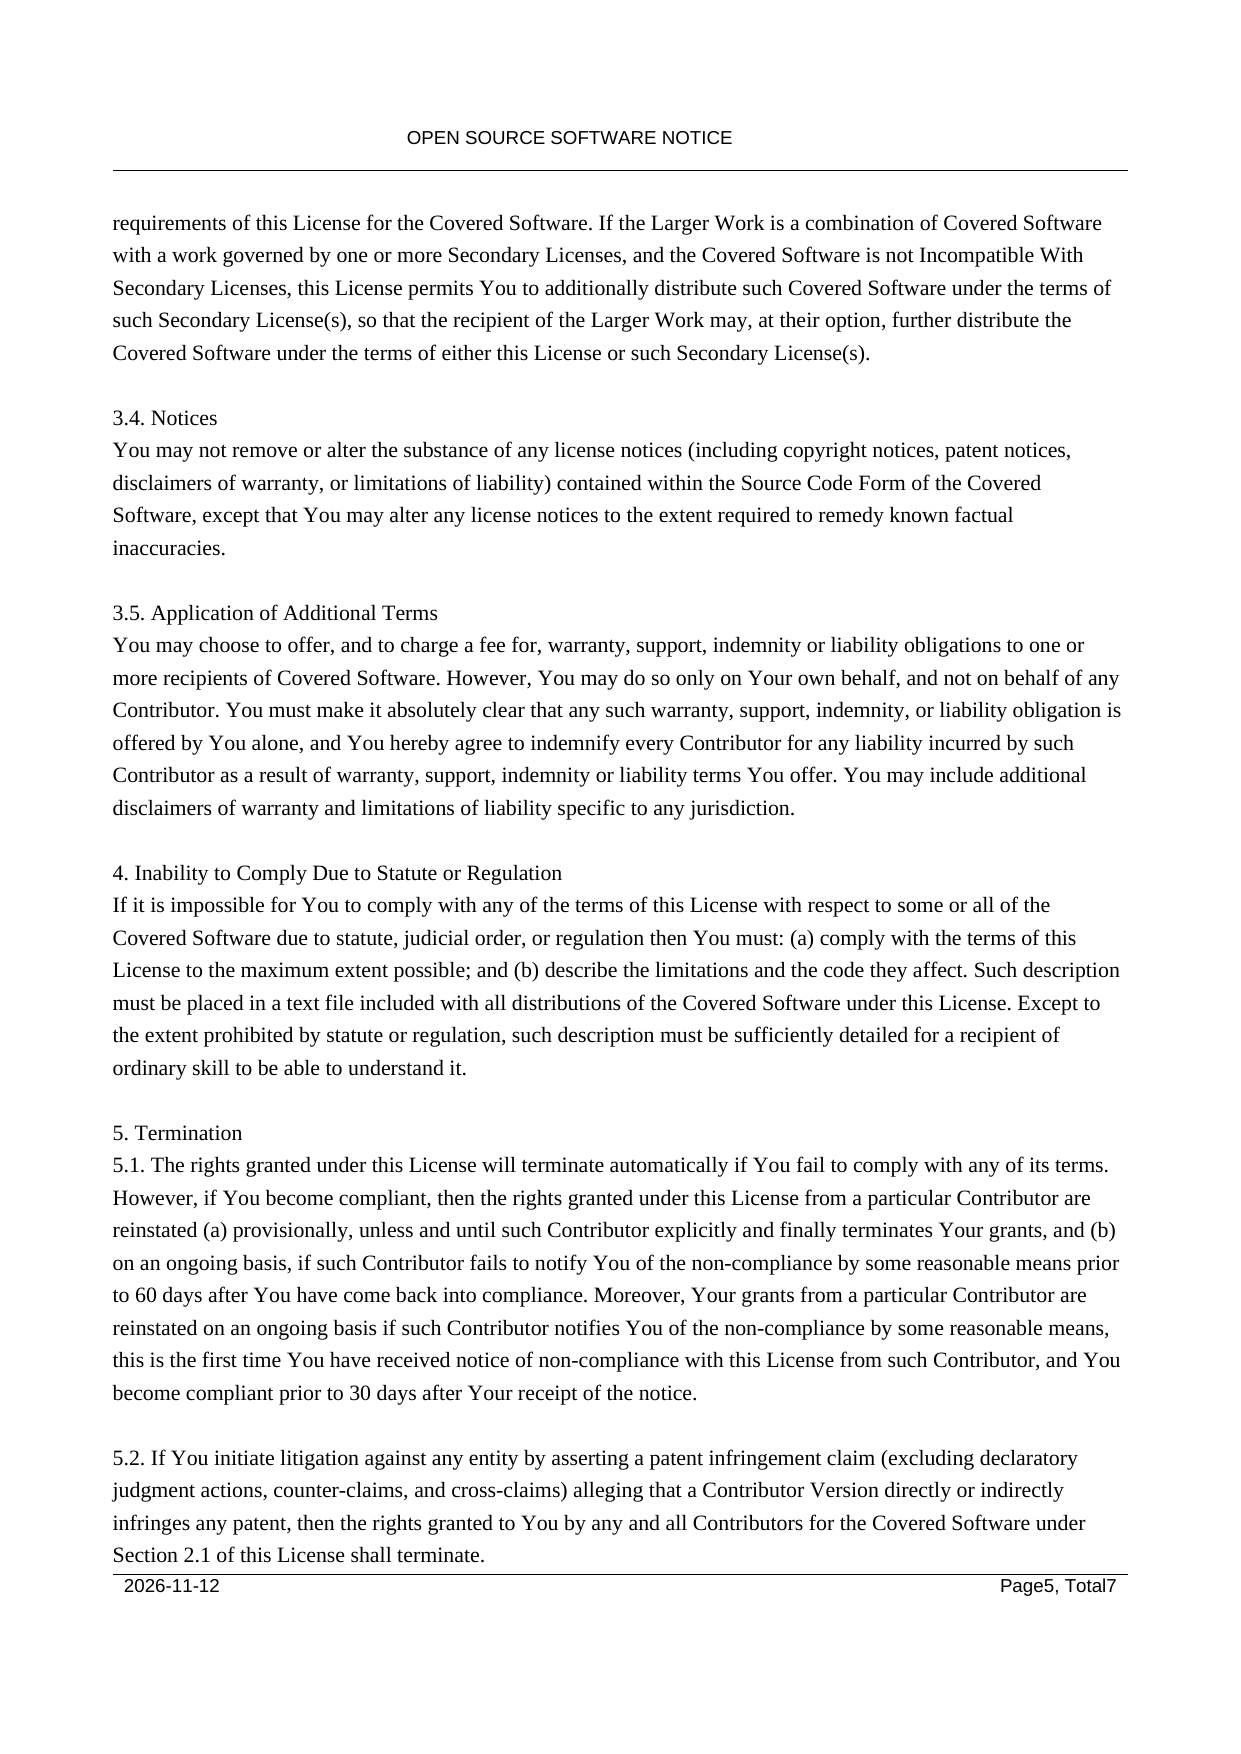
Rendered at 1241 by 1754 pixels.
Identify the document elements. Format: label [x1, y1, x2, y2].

text [112, 206, 1128, 1571]
